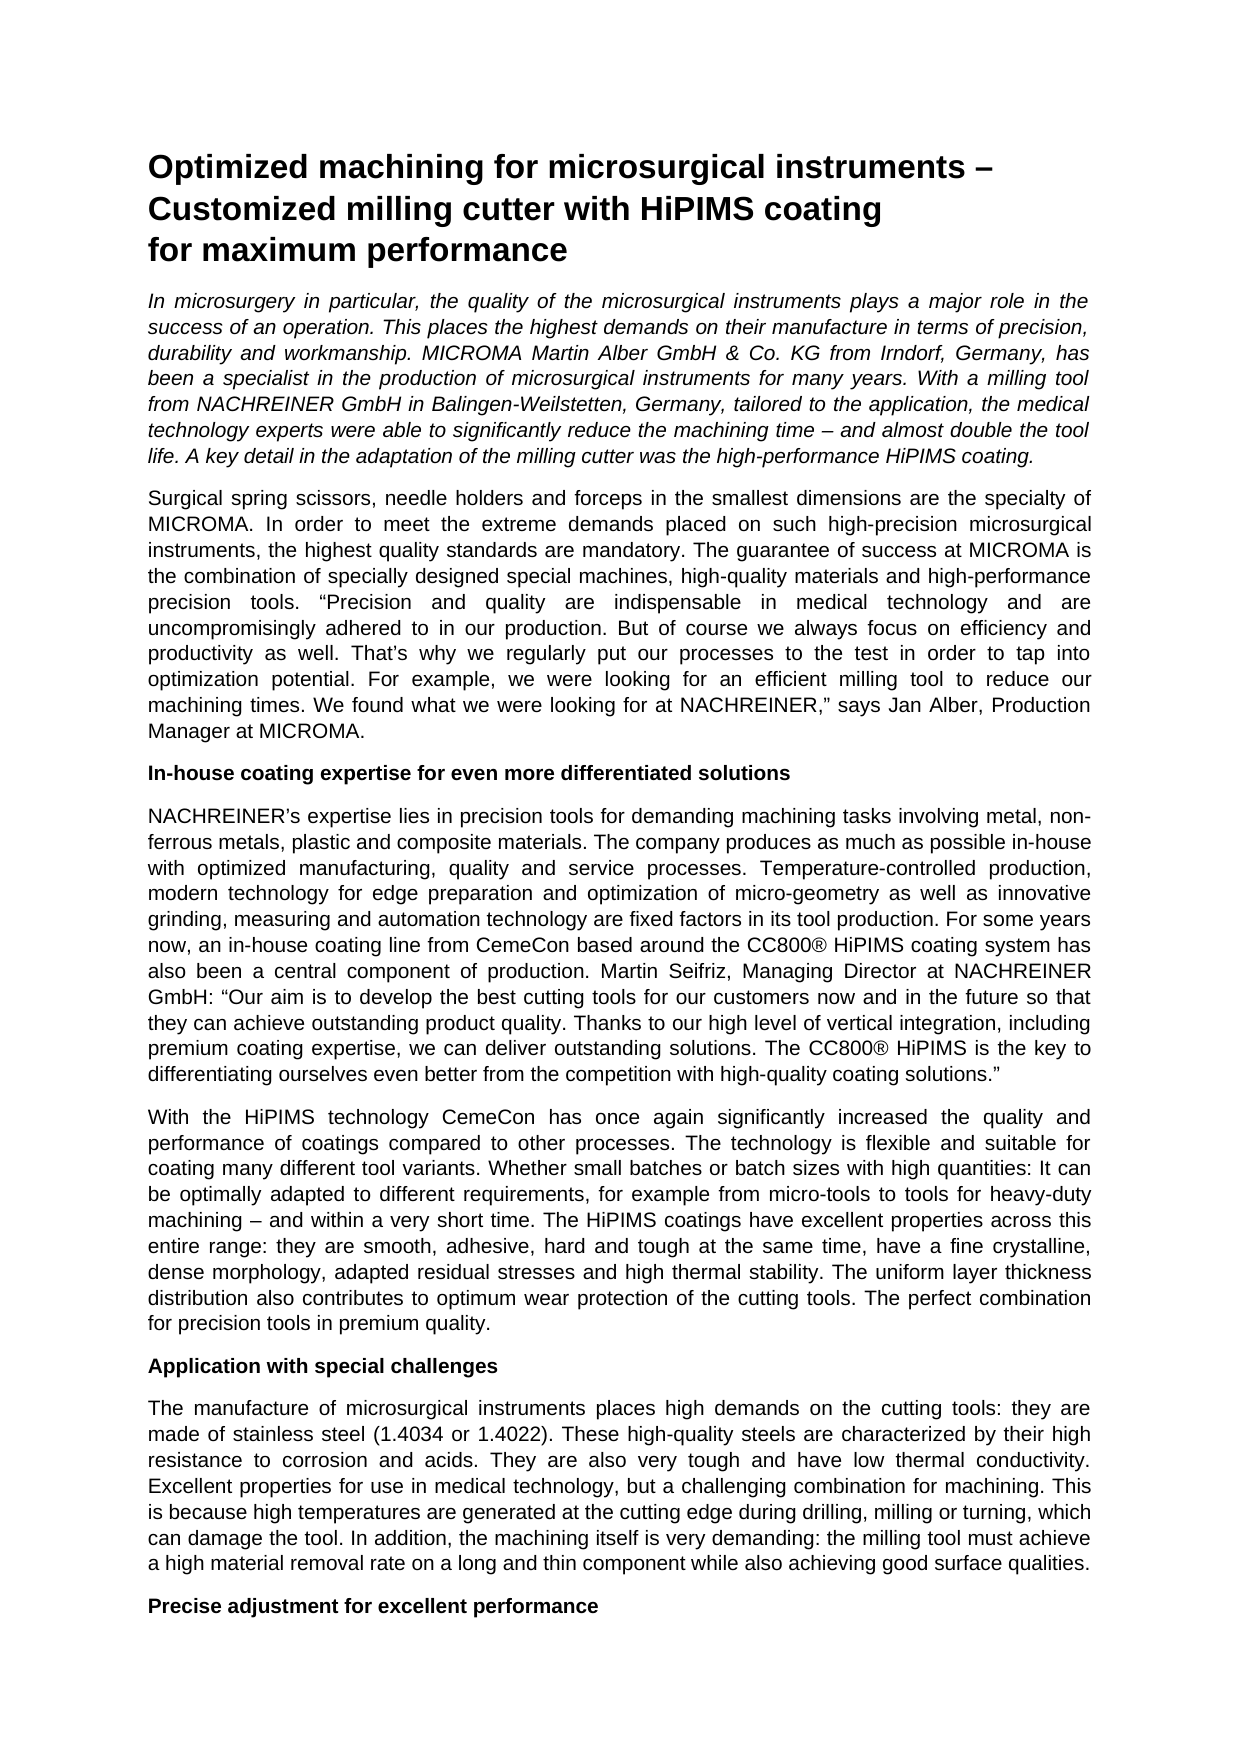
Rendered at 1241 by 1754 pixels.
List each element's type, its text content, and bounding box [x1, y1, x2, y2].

text Precise adjustment for excellent performance [148, 1594, 1093, 1618]
text In-house coating expertise for even more differentiated solutions [148, 761, 1093, 785]
text In microsurgery in particular, the quality of the microsurgical instruments plays a major role in the success of an operation. This places the highest demands on their manufacture in terms of precision, durability and workmanship. MICROMA Martin Alber GmbH & Co. KG from Irndorf, Germany, has been a specialist in the production of microsurgical instruments for many years. With a milling tool from NACHREINER GmbH in Balingen-Weilstetten, Germany, tailored to the application, the medical technology experts were able to significantly reduce the machining time – and almost double the tool life. A key detail in the adaptation of the milling cutter was the high-performance HiPIMS coating. [148, 289, 1093, 468]
text The manufacture of microsurgical instruments places high demands on the cutting tools: they are made of stainless steel (1.4034 or 1.4022). These high-quality steels are characterized by their high resistance to corrosion and acids. They are also very tough and have low thermal conductivity. Excellent properties for use in medical technology, but a challenging combination for machining. This is because high temperatures are generated at the cutting edge during drilling, milling or turning, which can damage the tool. In addition, the machining itself is very demanding: the milling tool must achieve a high material removal rate on a long and thin component while also achieving good surface qualities. [148, 1396, 1093, 1575]
text With the HiPIMS technology CemeCon has once again significantly increased the quality and performance of coatings compared to other processes. The technology is flexible and suitable for coating many different tool variants. Whether small batches or batch sizes with high quantities: It can be optimally adapted to different requirements, for example from micro-tools to tools for heavy-duty machining – and within a very short time. The HiPIMS coatings have excellent properties across this entire range: they are smooth, adhesive, hard and tough at the same time, have a fine crystalline, dense morphology, adapted residual stresses and high thermal stability. The uniform layer thickness distribution also contributes to optimum wear protection of the cutting tools. The perfect combination for precision tools in premium quality. [148, 1104, 1093, 1335]
text NACHREINER’s expertise lies in precision tools for demanding machining tasks involving metal, non-ferrous metals, plastic and composite materials. The company produces as much as possible in-house with optimized manufacturing, quality and service processes. Temperature-controlled production, modern technology for edge preparation and optimization of micro-geometry as well as innovative grinding, measuring and automation technology are fixed factors in its tool production. For some years now, an in-house coating line from CemeCon based around the CC800® HiPIMS coating system has also been a central component of production. Martin Seifriz, Managing Director at NACHREINER GmbH: “Our aim is to develop the best cutting tools for our customers now and in the future so that they can achieve outstanding product quality. Thanks to our high level of vertical integration, including premium coating expertise, we can deliver outstanding solutions. The CC800® HiPIMS is the key to differentiating ourselves even better from the competition with high-quality coating solutions.” [148, 804, 1093, 1086]
text Optimized machining for microsurgical instruments – Customized milling cutter with HiPIMS coating for maximum performance [148, 148, 1093, 269]
text Surgical spring scissors, needle holders and forceps in the smallest dimensions are the specialty of MICROMA. In order to meet the extreme demands placed on such high-precision microsurgical instruments, the highest quality standards are mandatory. The guarantee of success at MICROMA is the combination of specially designed special machines, high-quality materials and high-performance precision tools. “Precision and quality are indispensable in medical technology and are uncompromisingly adhered to in our production. But of course we always focus on efficiency and productivity as well. That’s why we regularly put our processes to the test in order to tap into optimization potential. For example, we were looking for an efficient milling tool to reduce our machining times. We found what we were looking for at NACHREINER,” says Jan Alber, Production Manager at MICROMA. [148, 486, 1093, 743]
text Application with special challenges [148, 1354, 1093, 1378]
